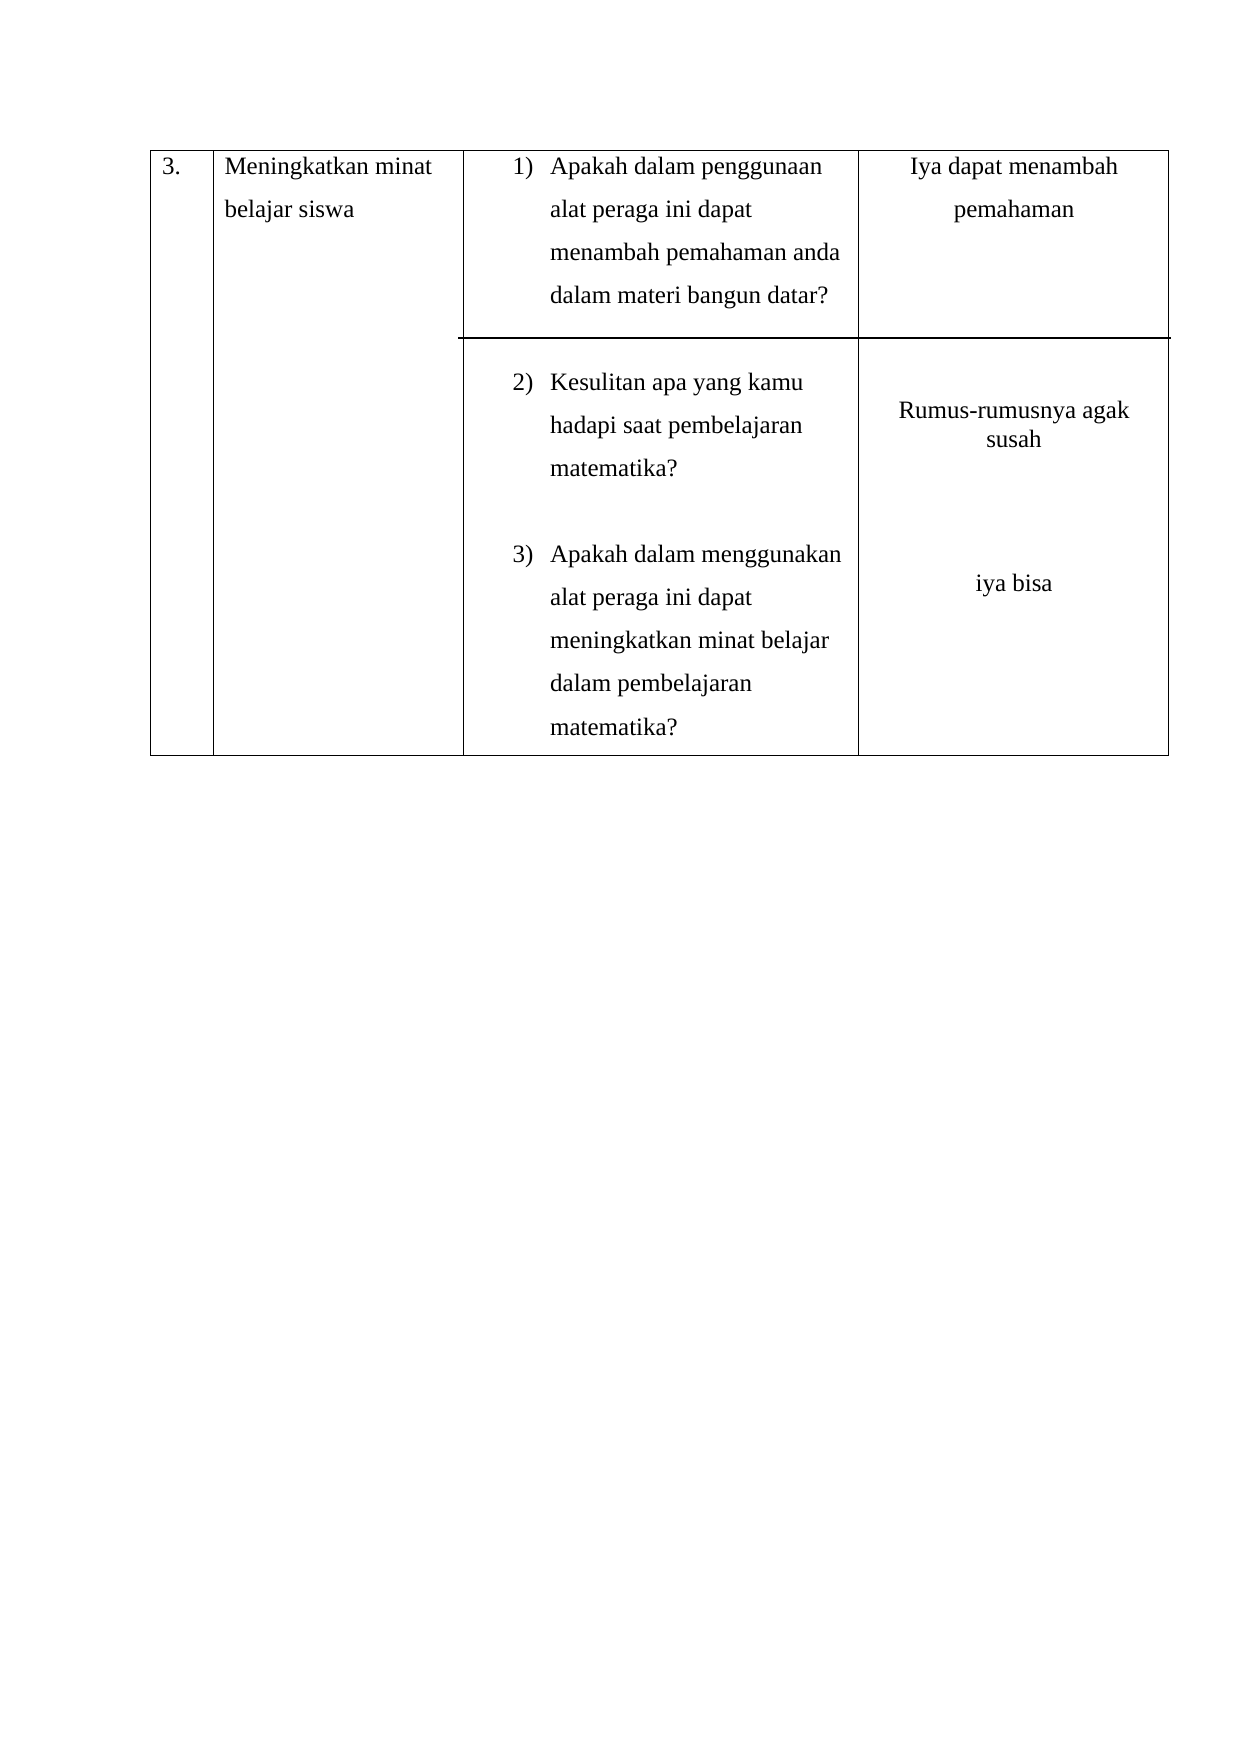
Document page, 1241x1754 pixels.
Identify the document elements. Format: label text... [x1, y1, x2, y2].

table_cell Iya dapat menambah pemahaman Rumus-rumusnya agak susah iya bisa [859, 339, 1168, 755]
table_cell Apakah dalam penggunaan alat peraga ini dapat menambah pemahaman anda dalam materi bangun datar? Kesulitan apa yang kamu hadapi saat pembelajaran matematika? Apakah dalam menggunakan alat peraga ini dapat meningkatkan minat belajar dalam pembelajaran matematika? [464, 151, 858, 337]
table_cell Apakah dalam penggunaan alat peraga ini dapat menambah pemahaman anda dalam materi bangun datar? Kesulitan apa yang kamu hadapi saat pembelajaran matematika? Apakah dalam menggunakan alat peraga ini dapat meningkatkan minat belajar dalam pembelajaran matematika? [464, 339, 858, 755]
table_cell Meningkatkan minat belajar siswa [214, 151, 463, 755]
table_cell Iya dapat menambah pemahaman Rumus-rumusnya agak susah iya bisa [859, 151, 1168, 337]
table_cell 3. [151, 151, 213, 755]
